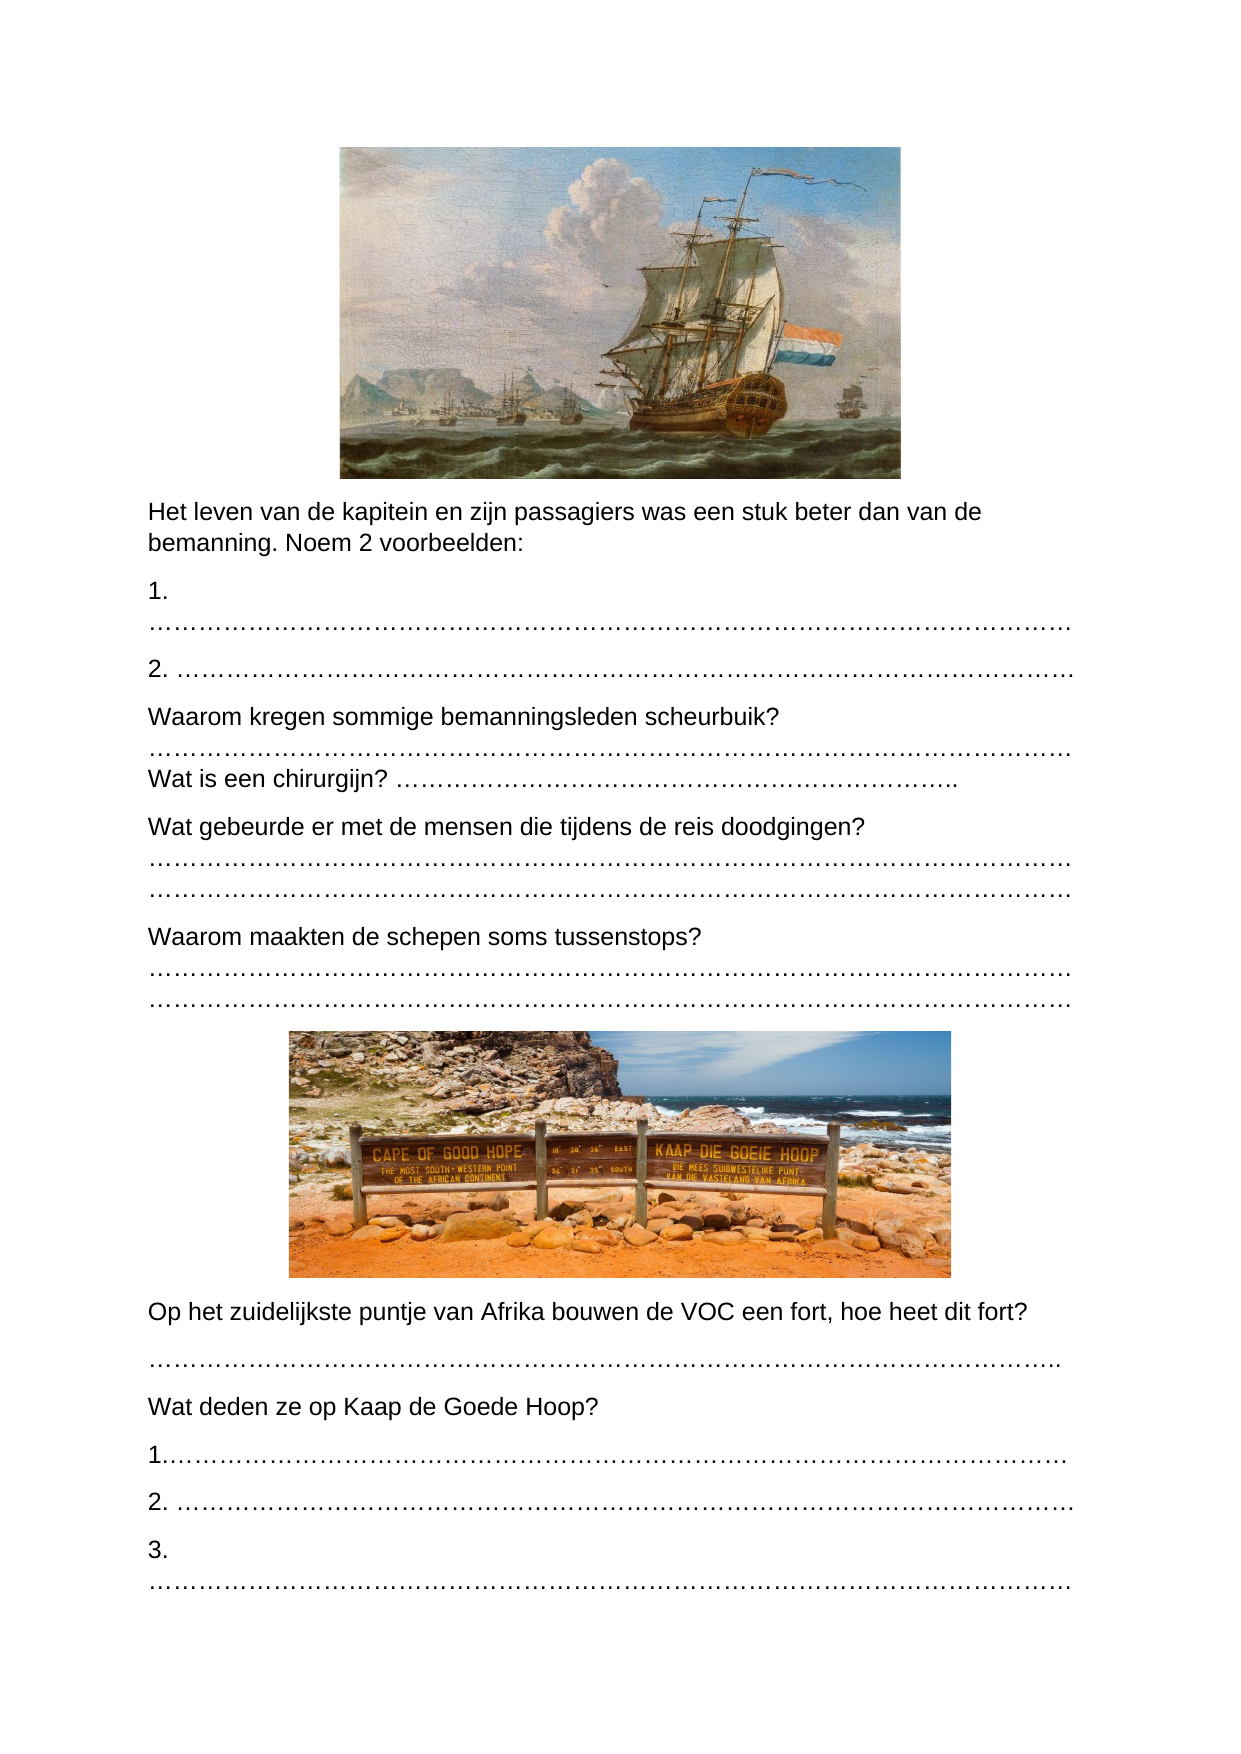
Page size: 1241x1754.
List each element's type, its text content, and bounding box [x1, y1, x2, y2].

text Waarom kregen sommige bemanningsleden scheurbuik? …………………………………………………………………………………………………Wat is een chirurgijn? ………………………………………………………….. [148, 702, 1093, 793]
text 1.……………………………………………………………………………………………… [148, 1439, 1093, 1468]
text 1. ………………………………………………………………………………………………… [148, 576, 1093, 636]
text ……………………………………………………………………………………………….. [148, 1344, 1093, 1373]
picture [339, 147, 901, 479]
text Waarom maakten de schepen soms tussenstops? …………………………………………………………………………………………………………………………………………………………………………………………………… [148, 922, 1093, 1013]
text Het leven van de kapitein en zijn passagiers was een stuk beter dan van de bemanning. Noem 2 voorbeelden: [148, 497, 1093, 557]
text 3. ………………………………………………………………………………………………… [148, 1535, 1093, 1595]
text 2. ……………………………………………………………………………………………… [148, 1487, 1093, 1516]
picture [288, 1031, 952, 1278]
text 2. ……………………………………………………………………………………………… [148, 654, 1093, 683]
text Wat deden ze op Kaap de Goede Hoop? [148, 1392, 1093, 1421]
text Op het zuidelijkste puntje van Afrika bouwen de VOC een fort, hoe heet dit fort? [148, 1296, 1093, 1325]
text Wat gebeurde er met de mensen die tijdens de reis doodgingen? …………………………………………………………………………………………………………………………………………………………………………………………………… [148, 812, 1093, 903]
